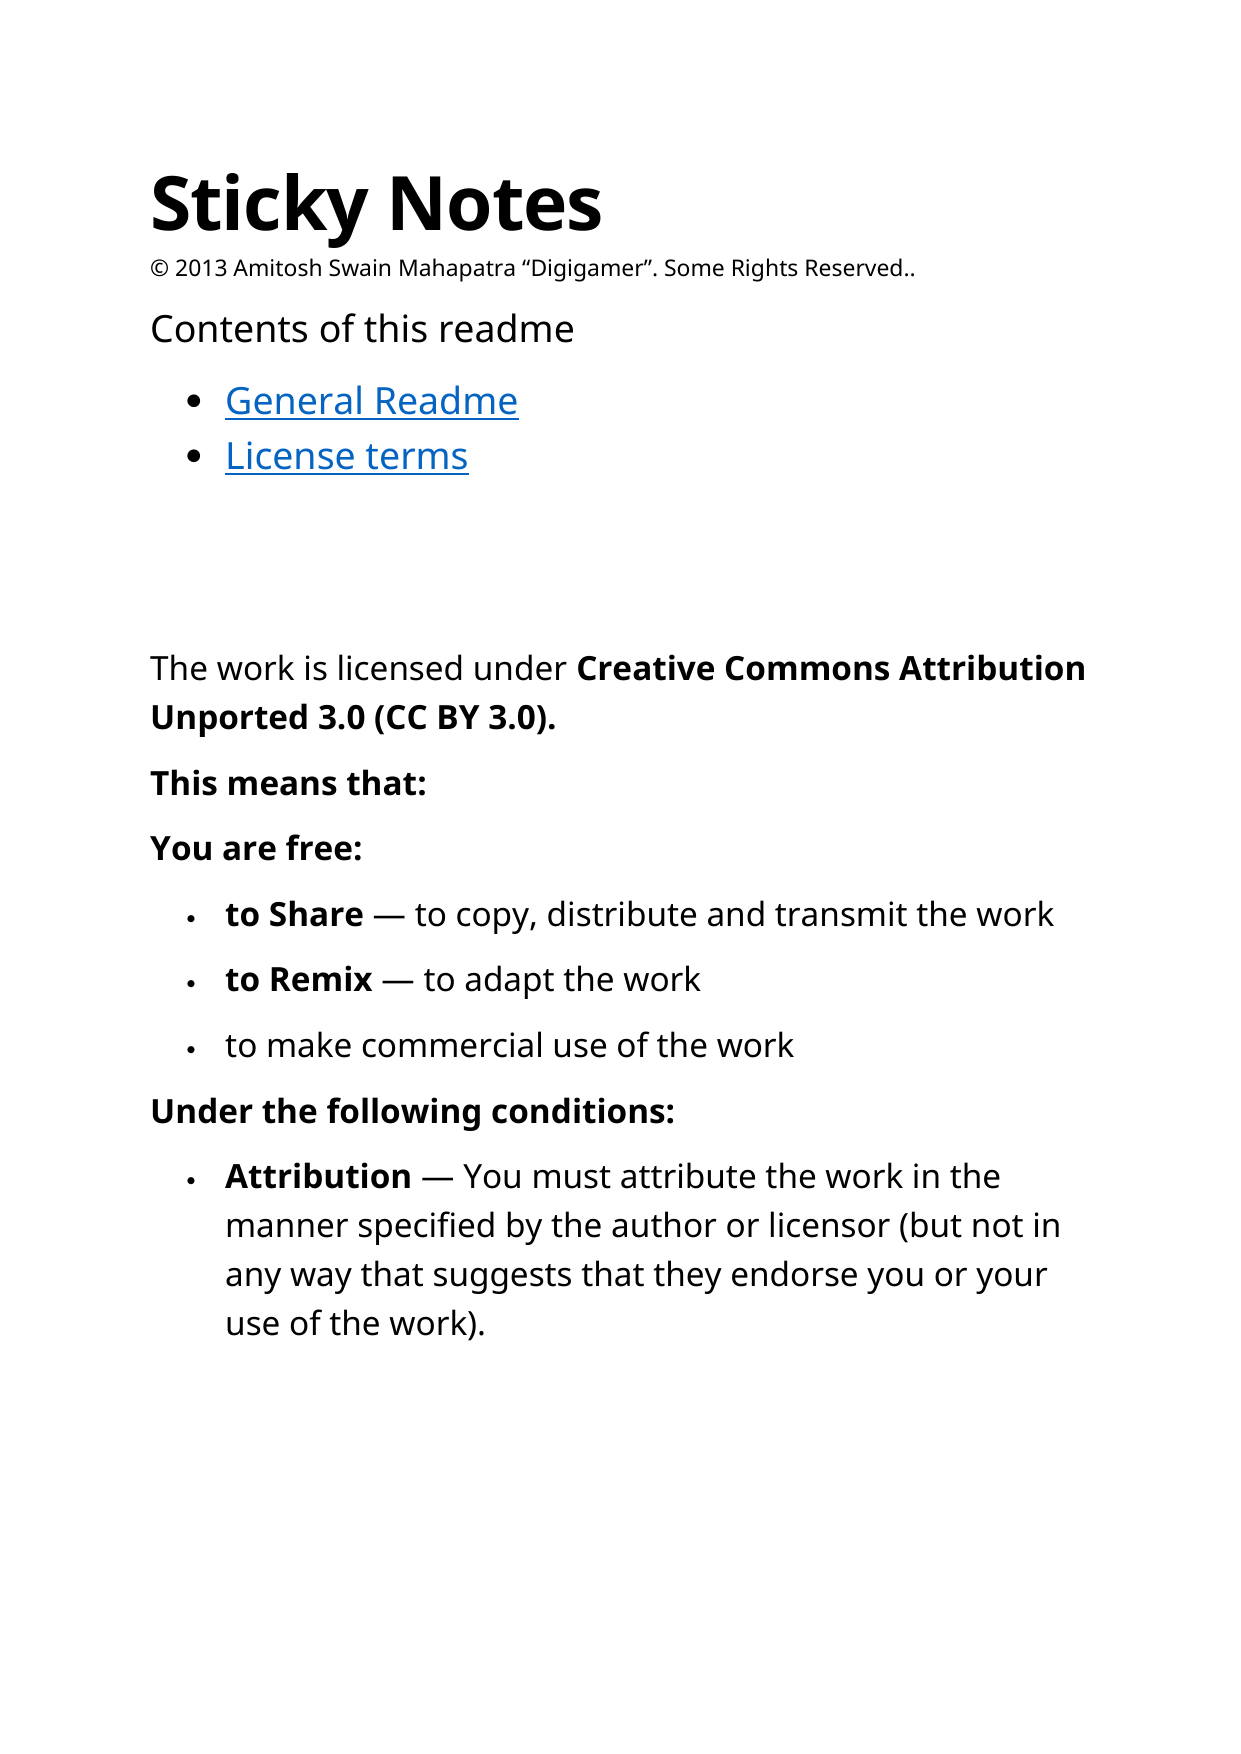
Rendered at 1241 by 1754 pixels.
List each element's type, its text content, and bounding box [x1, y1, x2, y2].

list License terms [187, 429, 1090, 481]
list General Readme [187, 374, 1090, 425]
text Under the following conditions: [150, 1087, 1090, 1133]
text You are free: [150, 825, 1090, 870]
title Sticky Notes [150, 150, 1090, 252]
list to Remix — to adapt the work [187, 956, 1090, 1002]
text Contents of this readme [150, 303, 1090, 354]
list Attribution — You must attribute the work in the manner specified by the author or licensor (but not in any way that suggests that they endorse you or your use of the work). [187, 1153, 1090, 1345]
list to make commercial use of the work [187, 1022, 1090, 1067]
text © 2013 Amitosh Swain Mahapatra “Digigamer”. Some Rights Reserved.. [150, 252, 1090, 283]
text This means that: [150, 759, 1090, 805]
list to Share — to copy, distribute and transmit the work [187, 891, 1090, 936]
text The work is licensed under Creative Commons Attribution Unported 3.0 (CC BY 3.0). [150, 645, 1090, 739]
